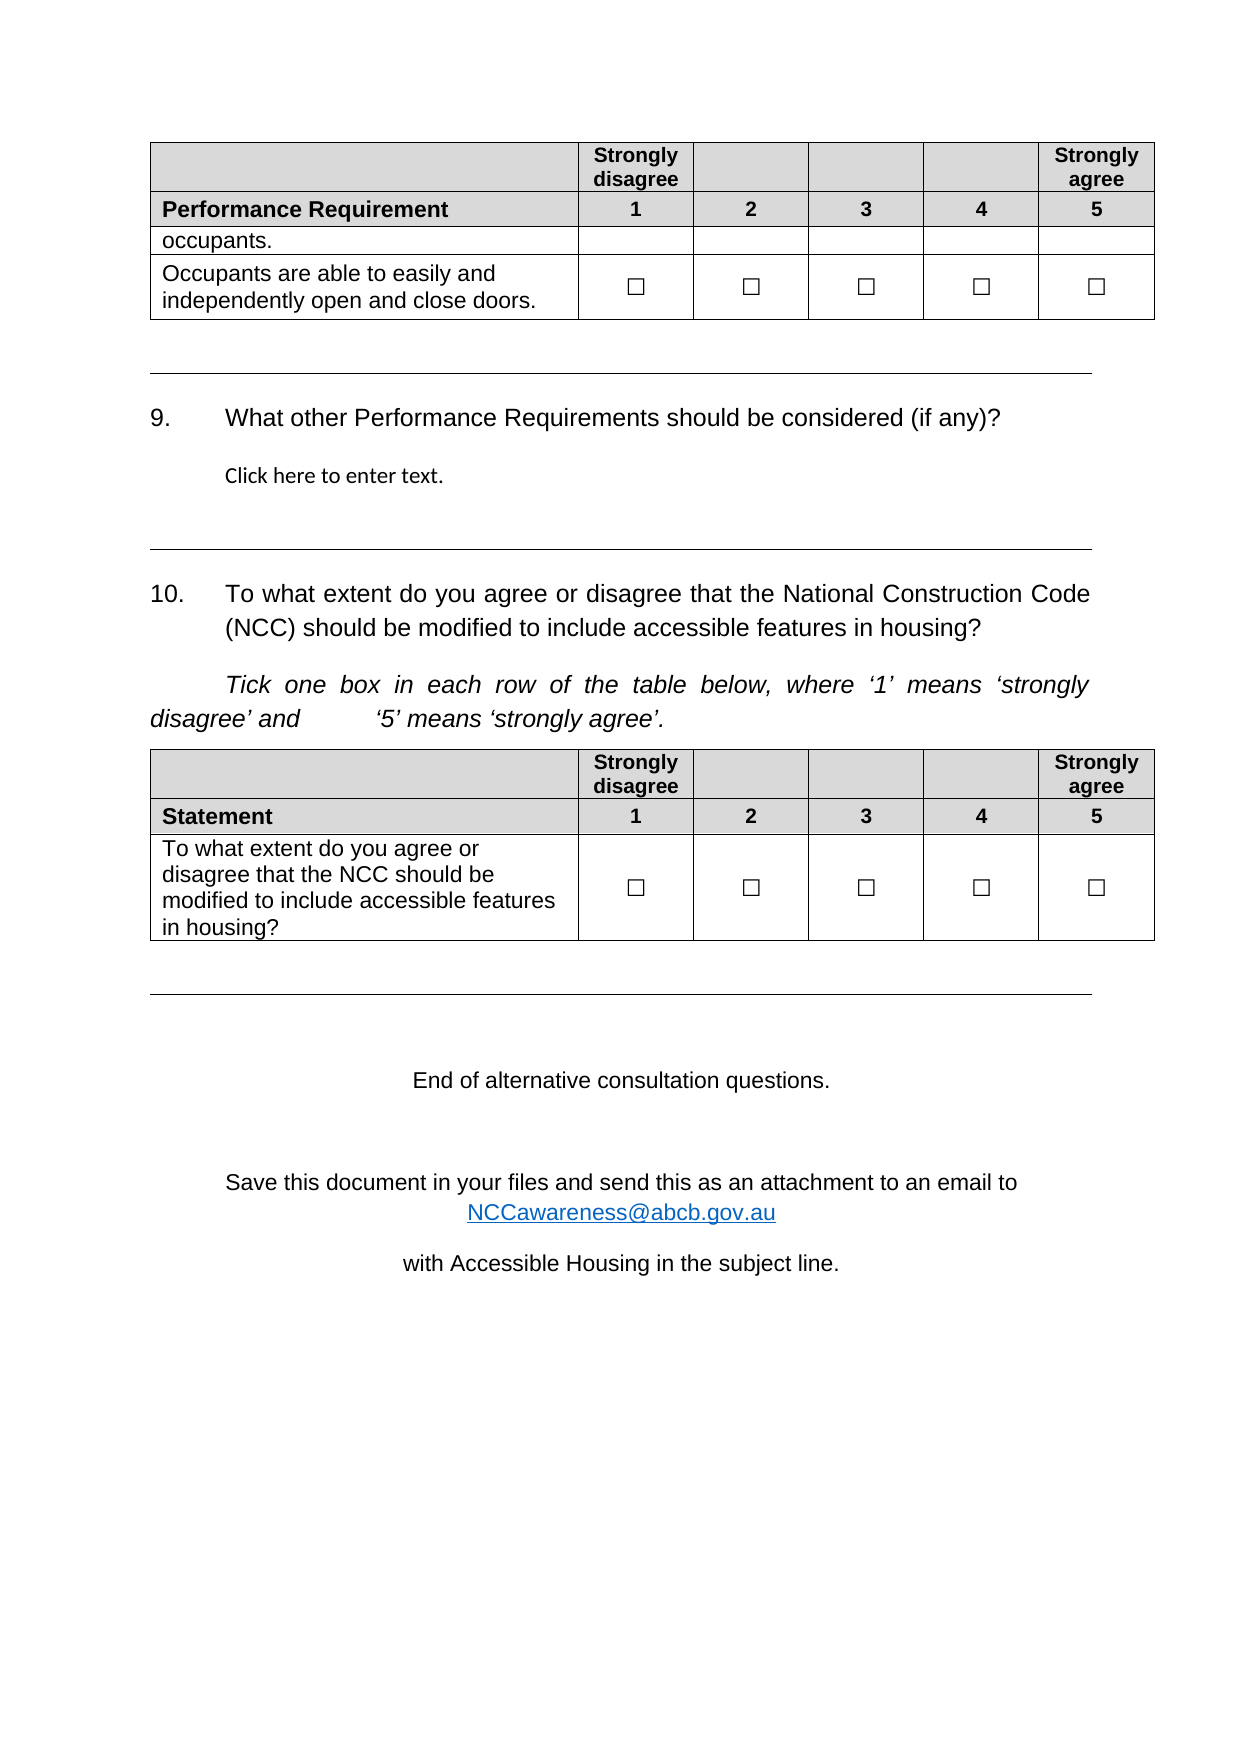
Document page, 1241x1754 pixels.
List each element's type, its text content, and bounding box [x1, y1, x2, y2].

table_cell 2 [694, 192, 808, 226]
table_cell [809, 835, 923, 940]
table_cell 5 [1039, 192, 1154, 226]
table_cell [694, 255, 808, 318]
table_cell [809, 227, 923, 253]
table_cell Statement [151, 799, 578, 833]
table_cell [809, 255, 923, 318]
table_header Strongly agree [1039, 143, 1154, 191]
table_cell 4 [924, 799, 1038, 833]
table_cell [579, 255, 693, 318]
table_cell 1 [579, 799, 693, 833]
table_cell To what extent do you agree or disagree that the NCC should be modified to include accessible features in housing? [151, 835, 578, 940]
text Tick one box in each row of the table below, where ‘1’ means ‘strongly disagree’ and ‘5’ means ‘strongly agree’. [150, 671, 1092, 732]
table_header Strongly disagree [579, 750, 693, 798]
table_cell [1039, 227, 1154, 253]
table_cell 5 [1039, 799, 1154, 833]
text Save this document in your files and send this as an attachment to an email to NCCawareness@abcb.gov.au [150, 1169, 1092, 1226]
table_header Strongly disagree [579, 143, 693, 191]
table_header [151, 143, 578, 191]
table_cell [1039, 835, 1154, 940]
table_header [694, 750, 808, 798]
table_cell [579, 227, 693, 253]
table_header Strongly agree [1039, 750, 1154, 798]
table_cell Occupants are able to easily and independently open and close doors. [151, 255, 578, 318]
table_cell [579, 835, 693, 940]
text with Accessible Housing in the subject line. [150, 1250, 1092, 1277]
table_header [809, 750, 923, 798]
table_cell 2 [694, 799, 808, 833]
text 9. What other Performance Requirements should be considered (if any)? [150, 403, 1092, 432]
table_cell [151, 227, 578, 253]
table_header [924, 750, 1038, 798]
table_cell 3 [809, 192, 923, 226]
table_header [924, 143, 1038, 191]
table_cell 4 [924, 192, 1038, 226]
table_header [809, 143, 923, 191]
table_cell [924, 255, 1038, 318]
table_header [694, 143, 808, 191]
text 10. To what extent do you agree or disagree that the National Construction Code (NCC) should be modified to include accessible features in housing? [150, 579, 1092, 641]
table_cell Performance Requirement [151, 192, 578, 226]
table_cell 1 [579, 192, 693, 226]
table_header [151, 750, 578, 798]
table_cell 3 [809, 799, 923, 833]
table_cell [694, 227, 808, 253]
table_cell [924, 835, 1038, 940]
text End of alternative consultation questions. [150, 1067, 1092, 1093]
table_cell [1039, 255, 1154, 318]
table_cell [924, 227, 1038, 253]
table_cell [694, 835, 808, 940]
